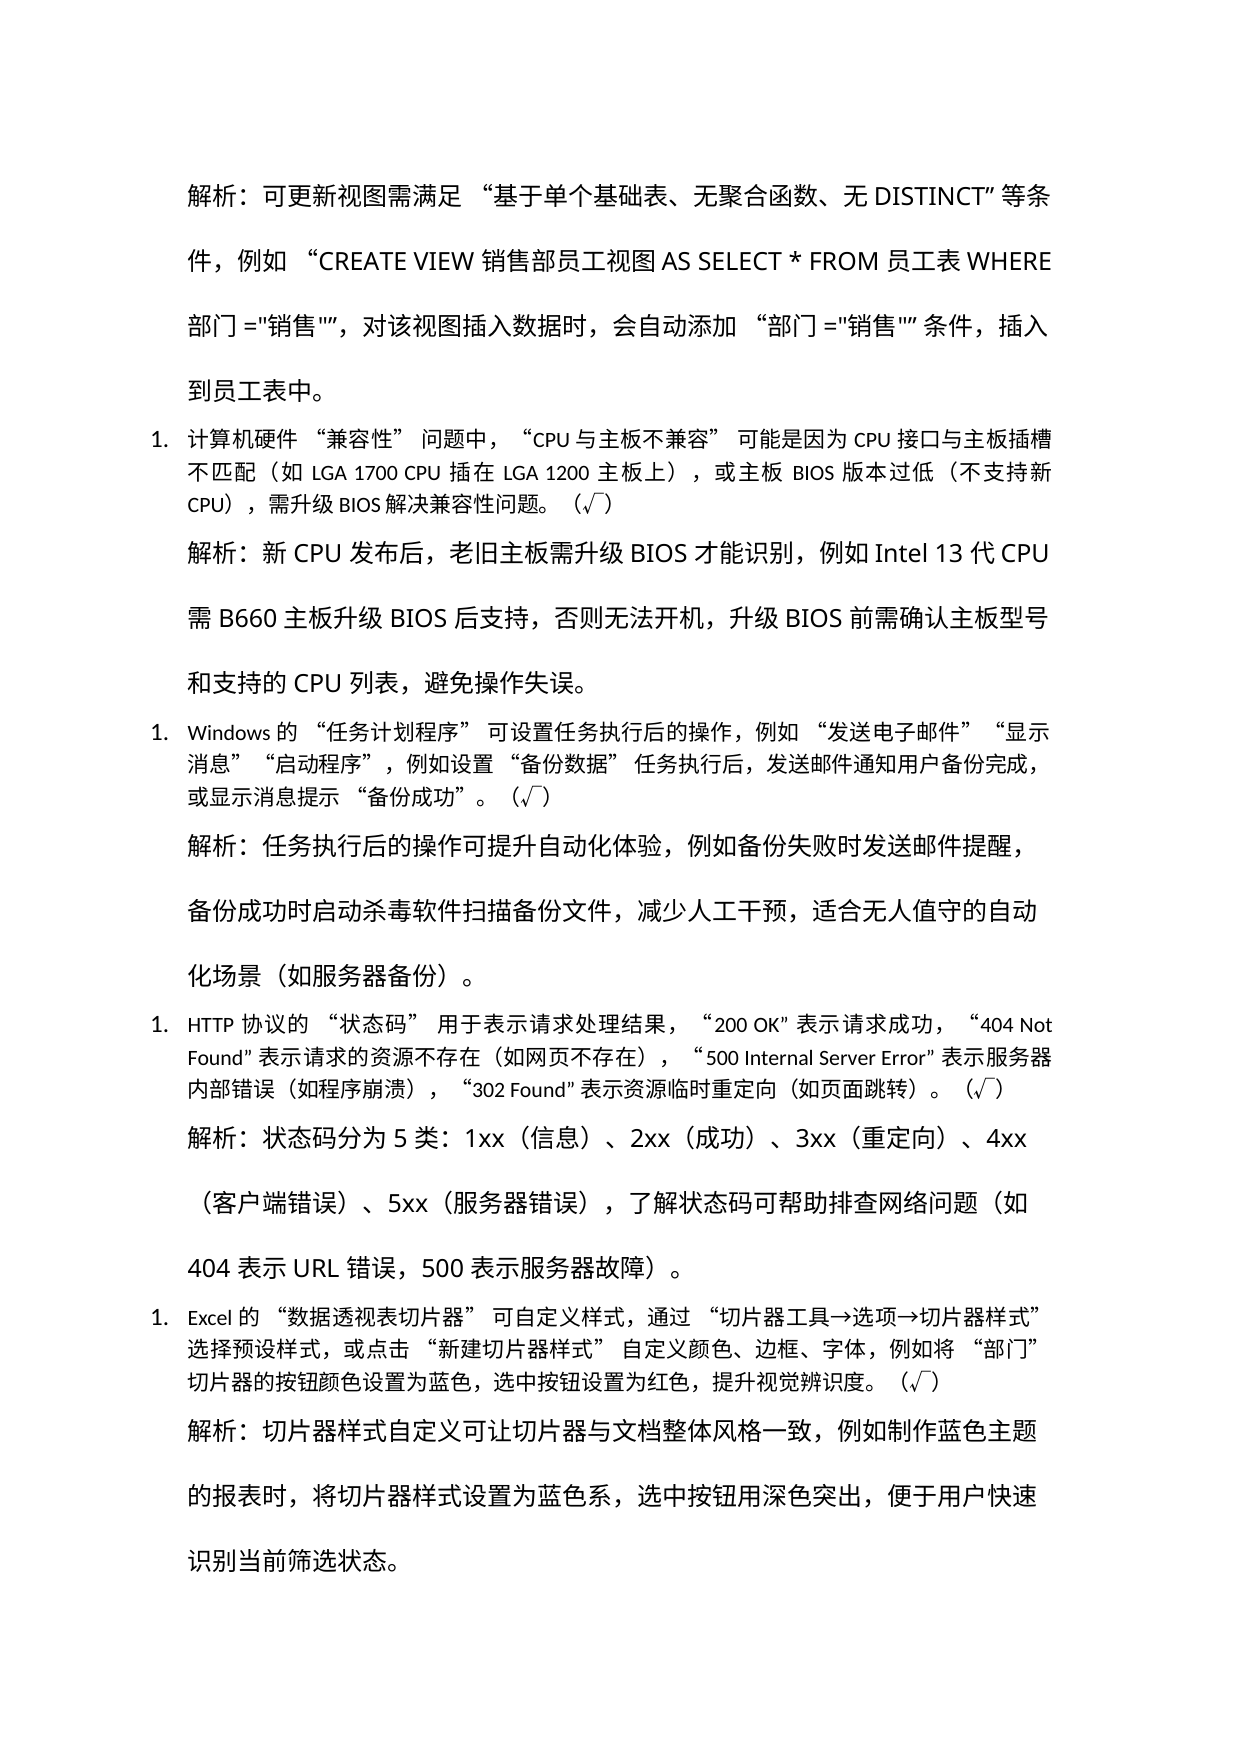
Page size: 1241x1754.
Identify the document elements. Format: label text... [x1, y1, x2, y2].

list Windows 的 “任务计划程序” 可设置任务执行后的操作，例如 “发送电子邮件”“显示消息”“启动程序”，例如设置 “备份数据” 任务执行后，发送邮件通知用户备份完成，或显示消息提示 “备份成功”。（√） [150, 714, 1053, 812]
list 计算机硬件 “兼容性” 问题中，“CPU 与主板不兼容” 可能是因为 CPU 接口与主板插槽不匹配（如 LGA 1700 CPU 插在 LGA 1200 主板上），或主板 BIOS 版本过低（不支持新 CPU），需升级 BIOS 解决兼容性问题。（√） [150, 422, 1053, 519]
text 解析：任务执行后的操作可提升自动化体验，例如备份失败时发送邮件提醒，备份成功时启动杀毒软件扫描备份文件，减少人工干预，适合无人值守的自动化场景（如服务器备份）。 [187, 812, 1053, 1007]
text 解析：状态码分为 5 类：1xx（信息）、2xx（成功）、3xx（重定向）、4xx（客户端错误）、5xx（服务器错误），了解状态码可帮助排查网络问题（如 404 表示 URL 错误，500 表示服务器故障）。 [187, 1104, 1053, 1299]
list HTTP 协议的 “状态码” 用于表示请求处理结果，“200 OK” 表示请求成功，“404 Not Found” 表示请求的资源不存在（如网页不存在），“500 Internal Server Error” 表示服务器内部错误（如程序崩溃），“302 Found” 表示资源临时重定向（如页面跳转）。（√） [150, 1007, 1053, 1104]
text 解析：新 CPU 发布后，老旧主板需升级 BIOS 才能识别，例如 Intel 13 代 CPU 需 B660 主板升级 BIOS 后支持，否则无法开机，升级 BIOS 前需确认主板型号和支持的 CPU 列表，避免操作失误。 [187, 519, 1053, 714]
list Excel 的 “数据透视表切片器” 可自定义样式，通过 “切片器工具→选项→切片器样式” 选择预设样式，或点击 “新建切片器样式” 自定义颜色、边框、字体，例如将 “部门” 切片器的按钮颜色设置为蓝色，选中按钮设置为红色，提升视觉辨识度。（√） [150, 1299, 1053, 1397]
text 解析：切片器样式自定义可让切片器与文档整体风格一致，例如制作蓝色主题的报表时，将切片器样式设置为蓝色系，选中按钮用深色突出，便于用户快速识别当前筛选状态。 [187, 1397, 1053, 1592]
text 解析：可更新视图需满足 “基于单个基础表、无聚合函数、无 DISTINCT” 等条件，例如 “CREATE VIEW 销售部员工视图 AS SELECT * FROM 员工表 WHERE 部门 ="销售"”，对该视图插入数据时，会自动添加 “部门 ="销售"” 条件，插入到员工表中。 [187, 162, 1053, 422]
